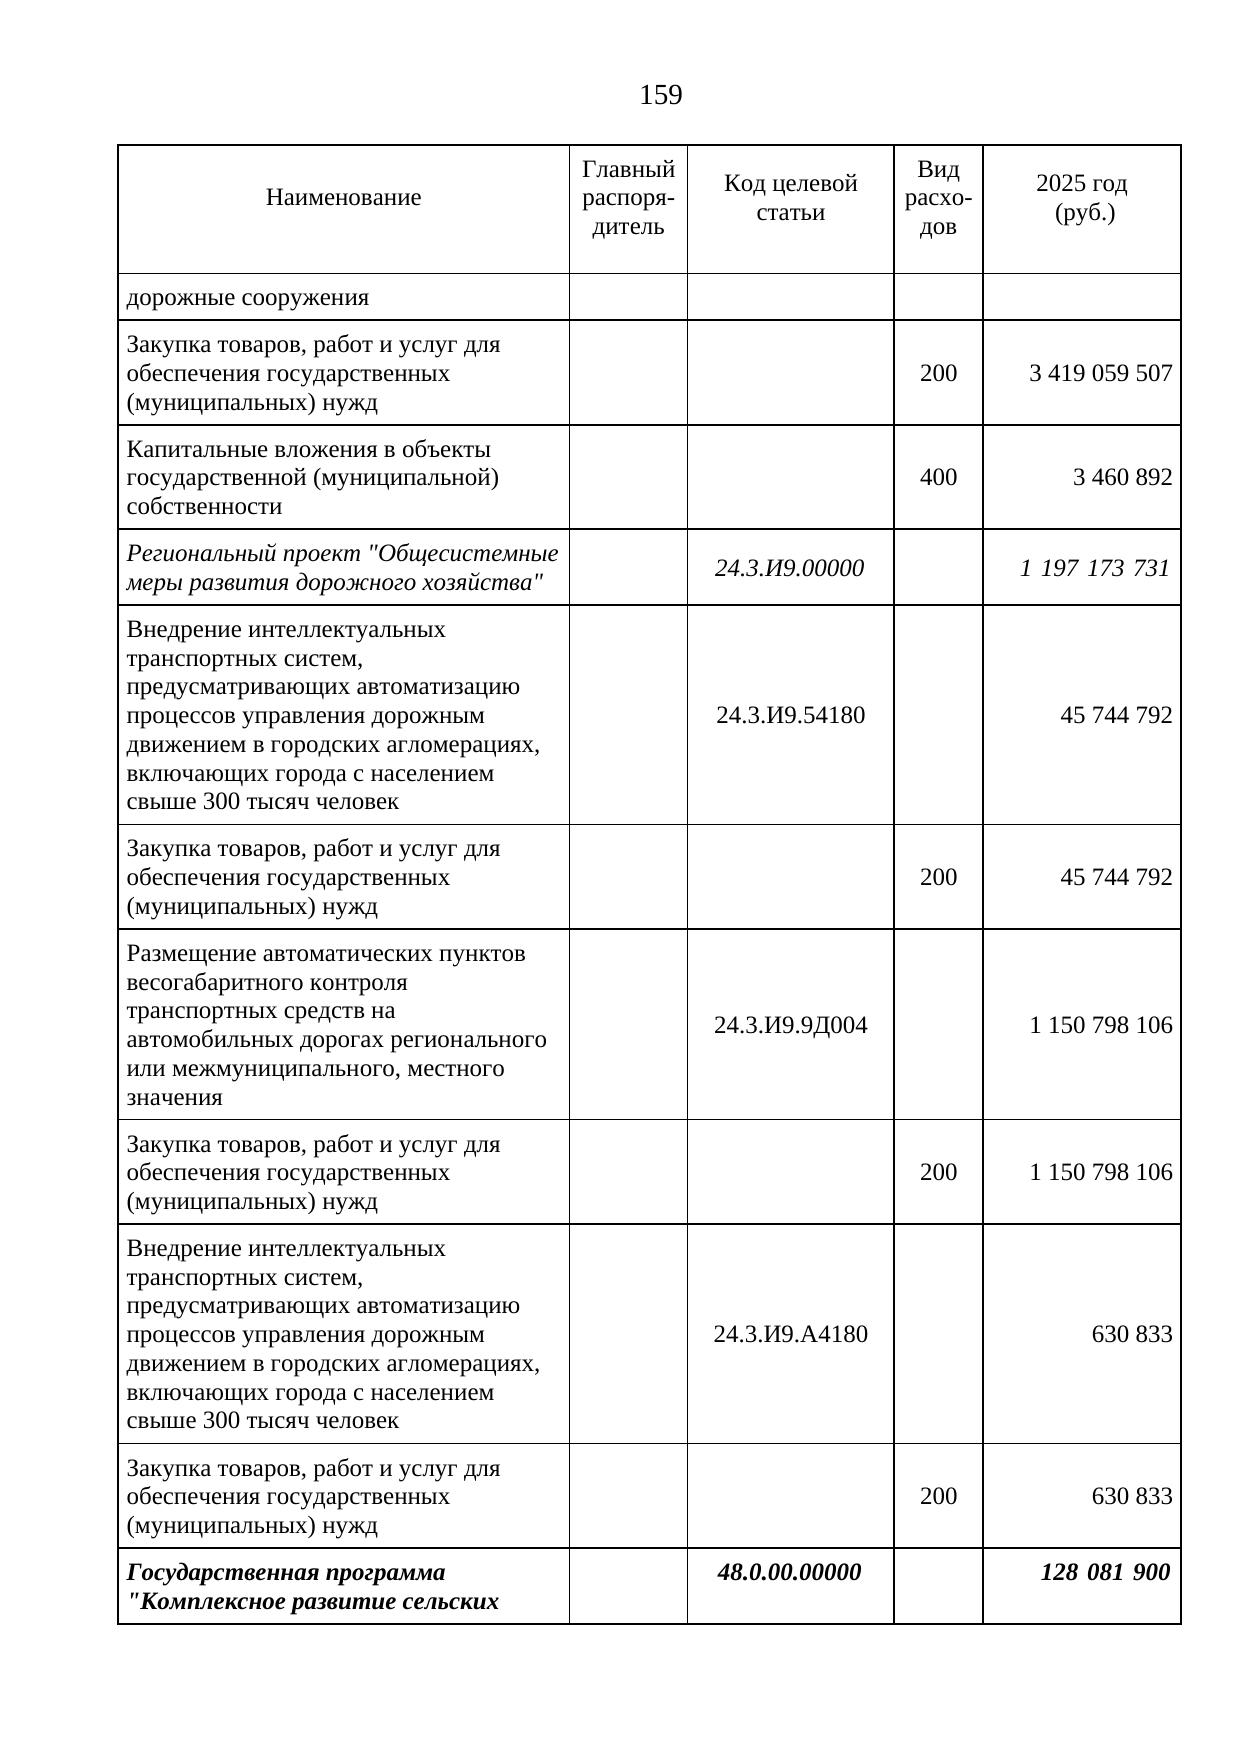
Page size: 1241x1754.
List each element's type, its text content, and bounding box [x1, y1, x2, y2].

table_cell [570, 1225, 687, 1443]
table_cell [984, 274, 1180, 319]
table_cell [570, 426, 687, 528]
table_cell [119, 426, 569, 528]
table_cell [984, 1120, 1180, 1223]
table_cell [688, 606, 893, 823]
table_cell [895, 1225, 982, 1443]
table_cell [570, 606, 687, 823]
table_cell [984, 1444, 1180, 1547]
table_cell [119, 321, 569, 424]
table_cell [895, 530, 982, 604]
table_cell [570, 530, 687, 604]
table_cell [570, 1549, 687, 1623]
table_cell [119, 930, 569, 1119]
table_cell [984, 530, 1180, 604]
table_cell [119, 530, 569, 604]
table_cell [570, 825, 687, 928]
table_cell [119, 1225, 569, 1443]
table_header Главный распоря-дитель [570, 146, 687, 272]
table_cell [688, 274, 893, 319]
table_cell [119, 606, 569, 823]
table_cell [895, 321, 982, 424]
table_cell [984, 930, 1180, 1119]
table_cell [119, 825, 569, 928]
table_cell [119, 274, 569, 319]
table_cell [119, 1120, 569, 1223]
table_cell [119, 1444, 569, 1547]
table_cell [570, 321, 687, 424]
table_header Наименование [119, 146, 569, 272]
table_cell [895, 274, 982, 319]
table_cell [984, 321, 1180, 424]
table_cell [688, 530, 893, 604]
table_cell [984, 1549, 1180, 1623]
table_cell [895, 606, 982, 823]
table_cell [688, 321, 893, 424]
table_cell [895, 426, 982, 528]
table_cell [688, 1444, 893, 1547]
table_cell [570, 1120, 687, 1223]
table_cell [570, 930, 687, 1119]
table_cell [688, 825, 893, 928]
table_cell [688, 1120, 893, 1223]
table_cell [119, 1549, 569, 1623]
table_header Код целевой статьи [688, 146, 893, 272]
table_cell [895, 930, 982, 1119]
table_header Вид расхо- дов [895, 146, 982, 272]
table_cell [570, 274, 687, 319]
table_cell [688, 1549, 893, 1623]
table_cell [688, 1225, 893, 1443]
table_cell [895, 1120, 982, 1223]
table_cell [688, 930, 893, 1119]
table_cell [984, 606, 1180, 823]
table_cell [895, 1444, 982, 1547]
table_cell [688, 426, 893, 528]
table_header 2025 год (руб.) [984, 146, 1180, 272]
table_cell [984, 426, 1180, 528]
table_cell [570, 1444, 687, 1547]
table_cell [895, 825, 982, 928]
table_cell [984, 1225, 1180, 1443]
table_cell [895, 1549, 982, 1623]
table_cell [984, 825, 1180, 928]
